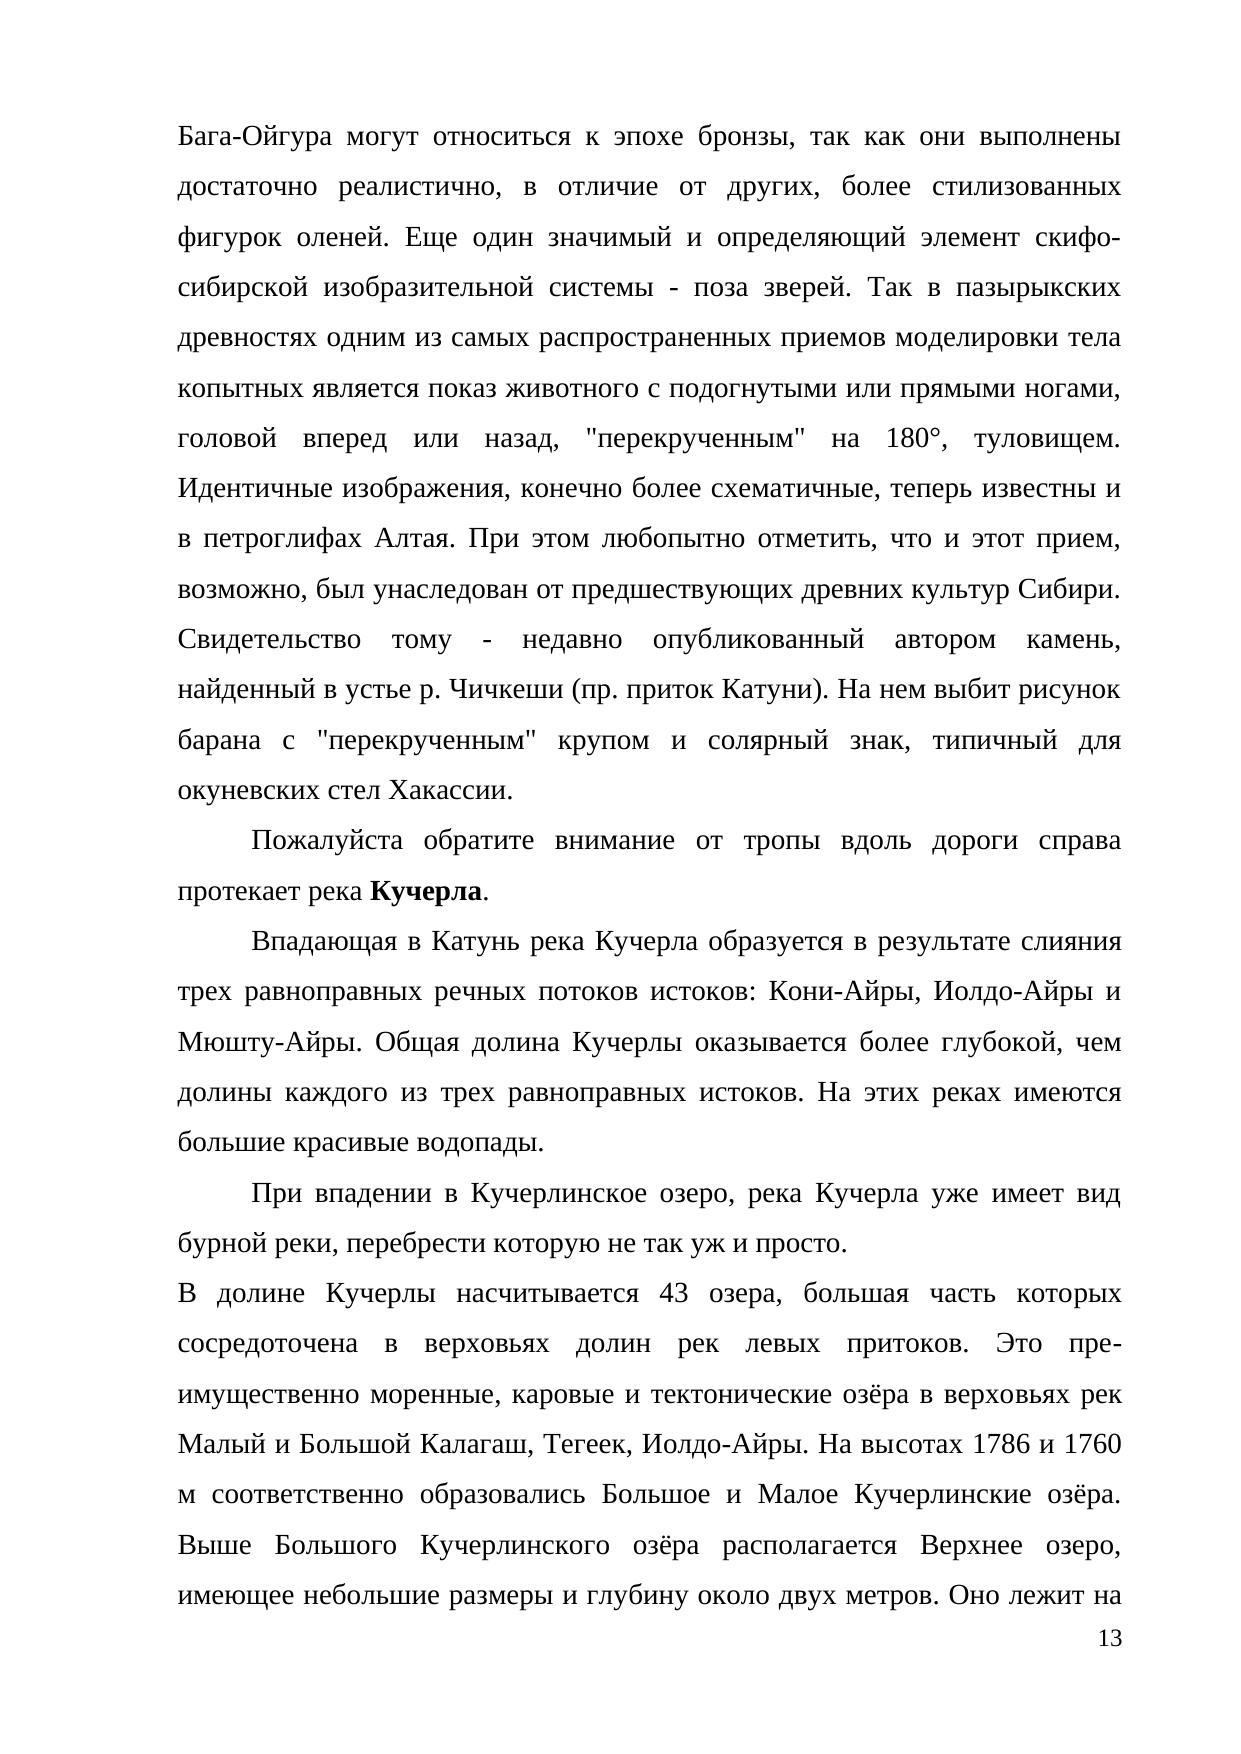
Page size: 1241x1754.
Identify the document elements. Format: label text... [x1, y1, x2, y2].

text При впадении в Кучерлинское озеро, река Кучерла уже имеет вид бурной реки, перебрести которую не так уж и просто. [177, 1175, 1122, 1258]
text Впадающая в Катунь река Кучерла образуется в результате слияния трех равноправных речных потоков истоков: Кони-Айры, Иолдо-Айры и Мюшту-Айры. Общая долина Кучерлы оказывается более глубокой, чем долины каждого из трех равноправных истоков. На этих реках имеются большие красивые водопады. [177, 923, 1122, 1158]
text Пожалуйста обратите внимание от тропы вдоль дороги справа протекает река Кучерла. [177, 822, 1122, 906]
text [177, 1275, 1122, 1611]
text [177, 118, 1122, 806]
